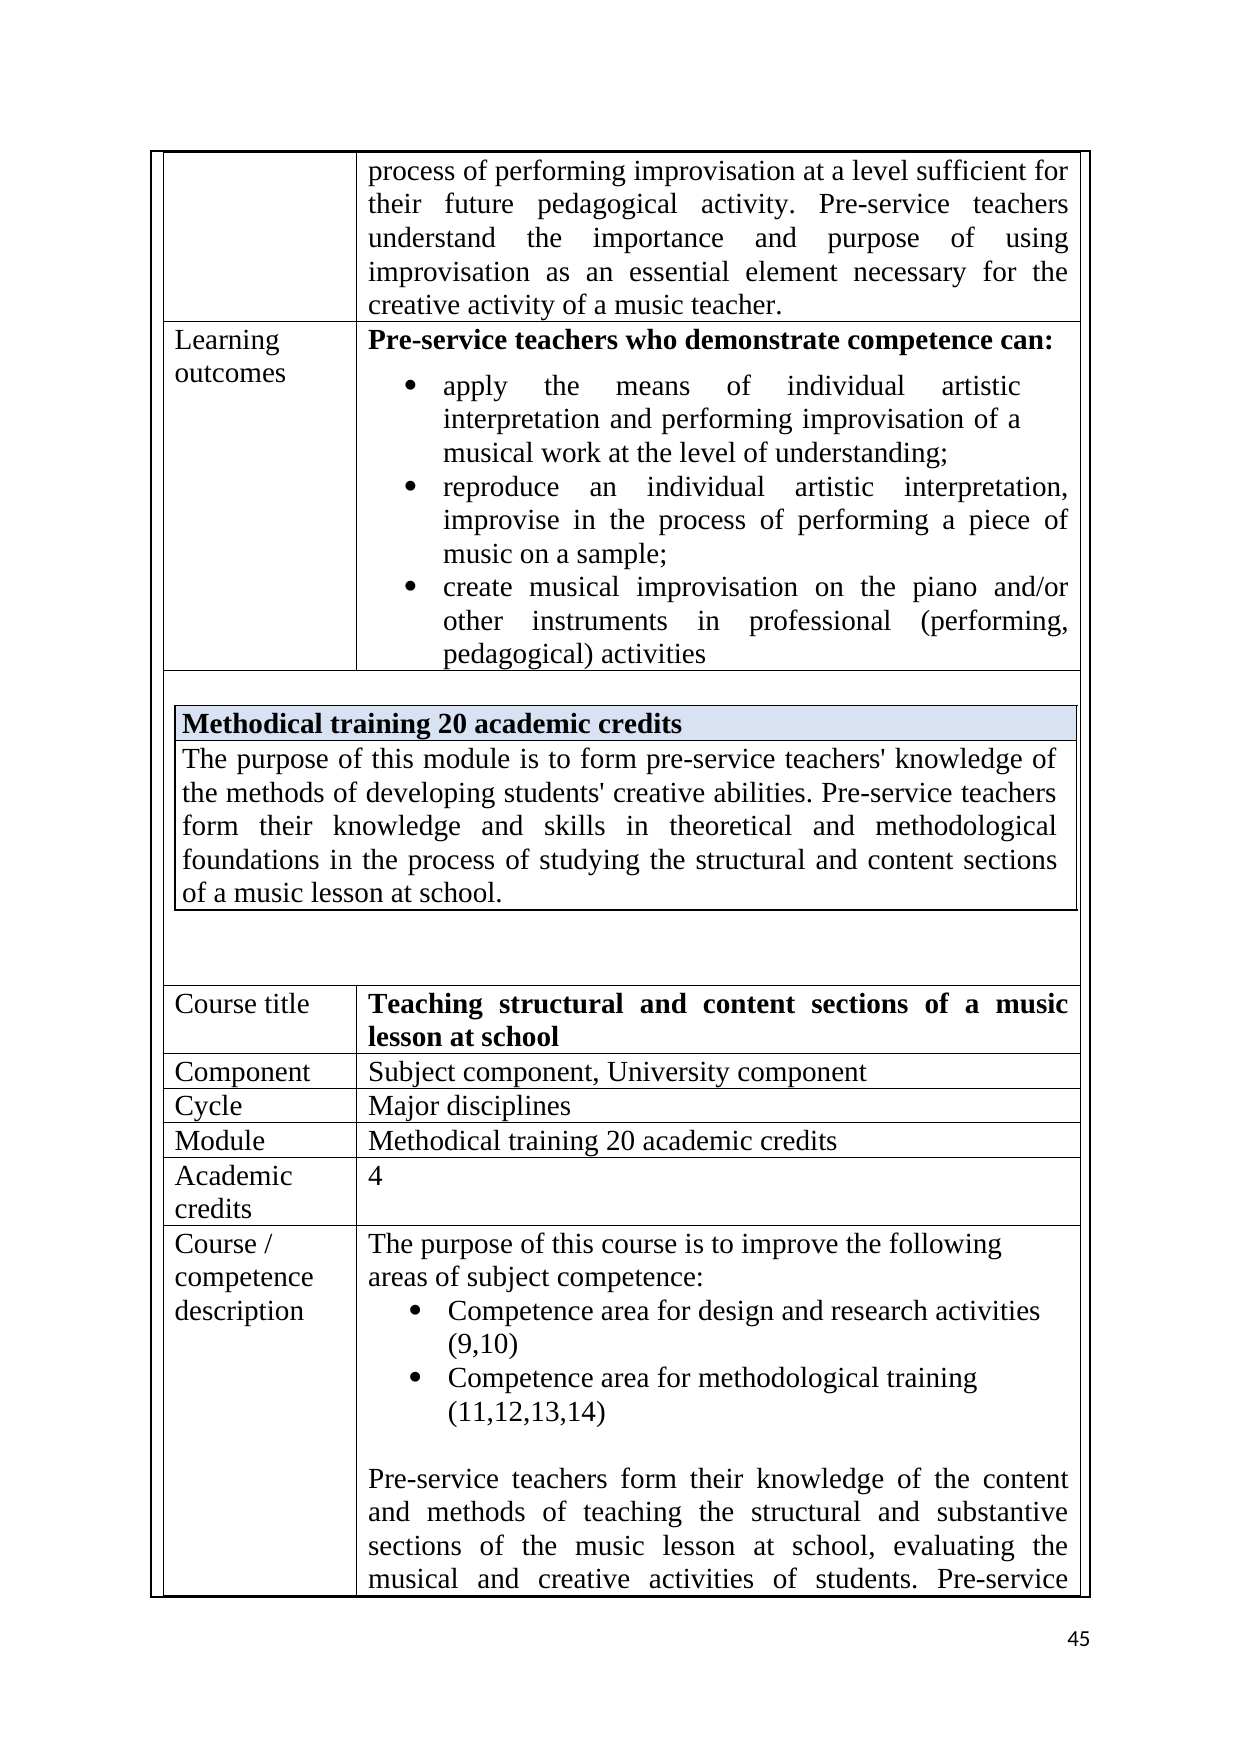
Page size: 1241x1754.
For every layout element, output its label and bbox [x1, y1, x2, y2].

table_cell [164, 671, 1080, 985]
table_cell [152, 152, 163, 1596]
table_cell [1081, 152, 1089, 1596]
table_cell [357, 1123, 1080, 1157]
table_cell [357, 1089, 1080, 1122]
table_cell [357, 1226, 1080, 1595]
table_cell [164, 1089, 356, 1122]
table_cell [357, 322, 1080, 670]
table_cell [164, 986, 356, 1053]
table_cell [164, 153, 356, 321]
table_cell [164, 1123, 356, 1157]
table_cell [357, 1054, 1080, 1088]
table_cell [357, 986, 1080, 1053]
table_cell [357, 1158, 1080, 1225]
table_cell [357, 153, 1080, 321]
table_cell [164, 1054, 356, 1088]
table_cell [164, 1226, 356, 1595]
table_cell [164, 322, 356, 670]
table_cell [164, 1158, 356, 1225]
